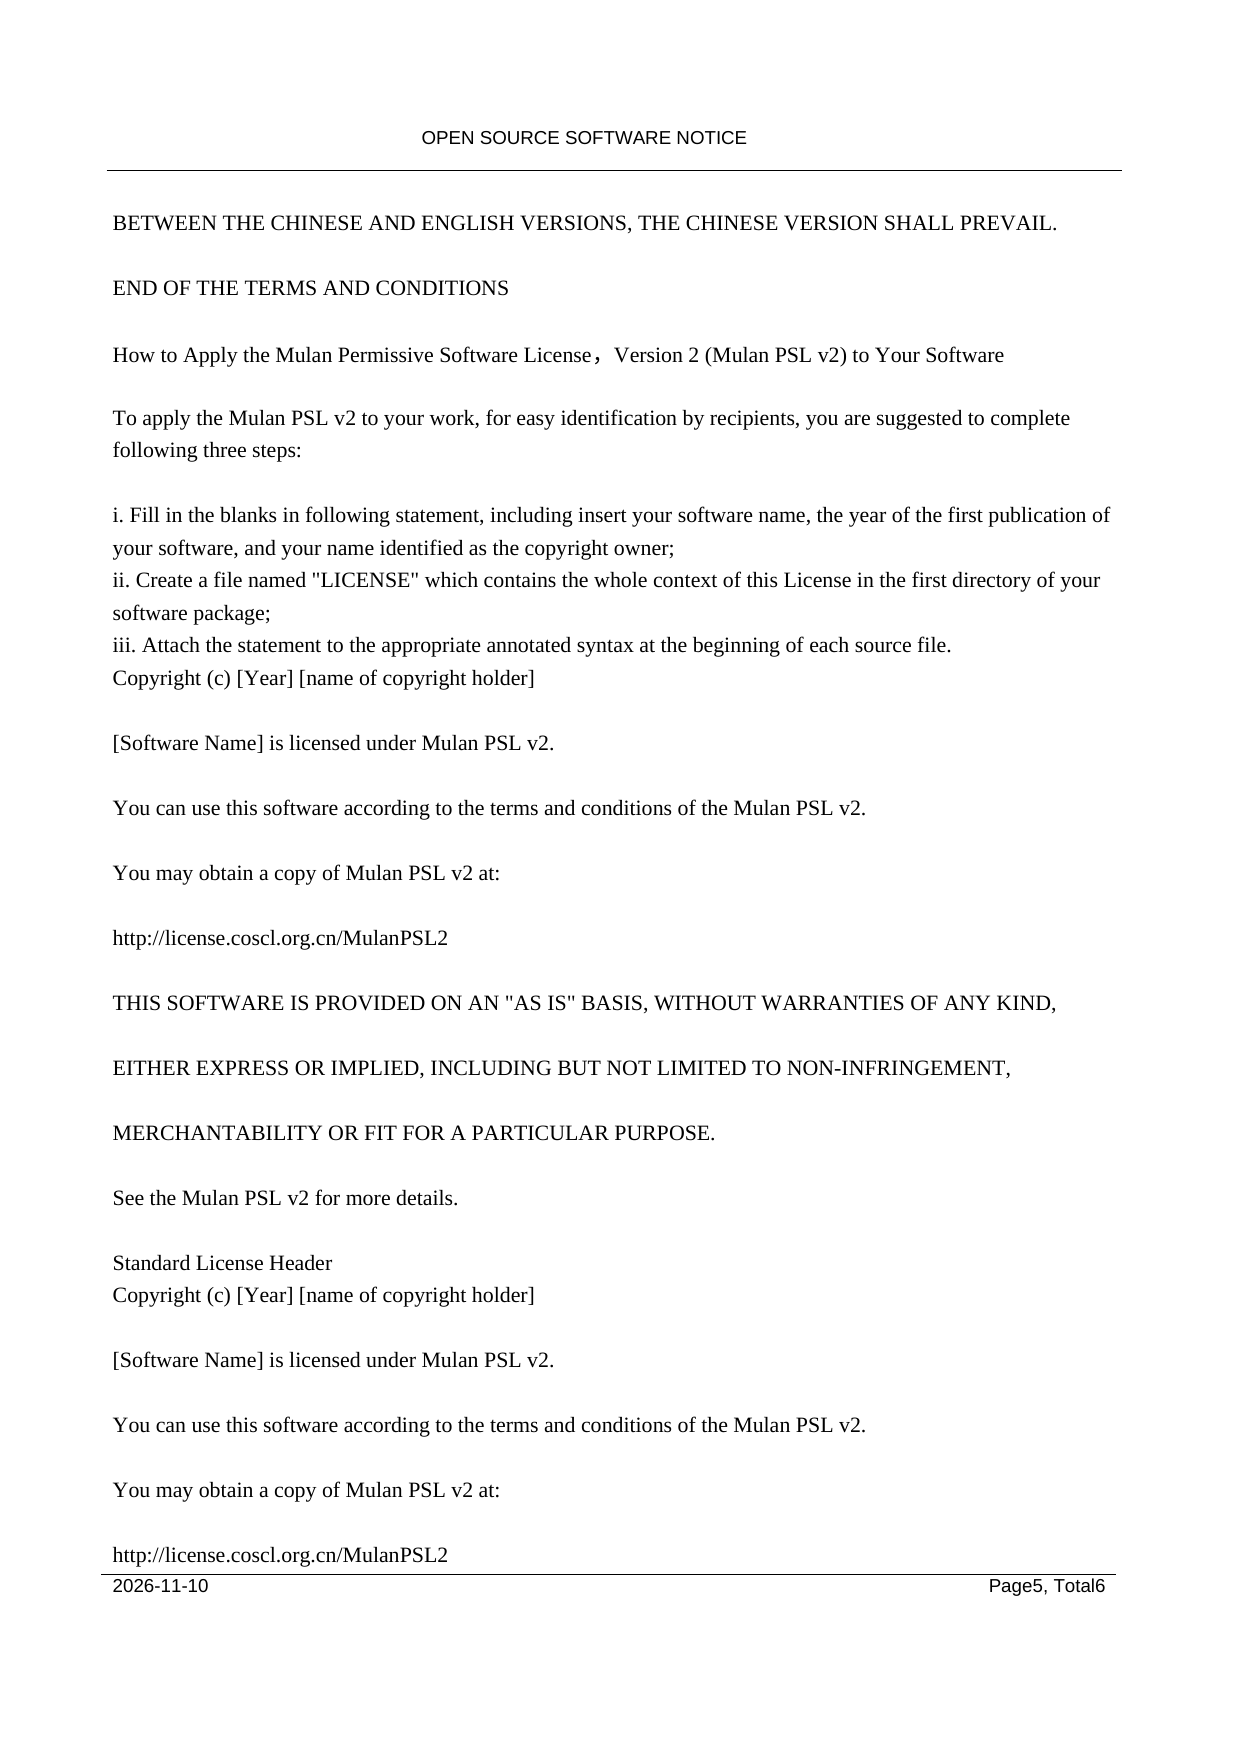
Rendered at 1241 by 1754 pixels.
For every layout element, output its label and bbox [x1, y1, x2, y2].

text [112, 206, 1128, 1571]
